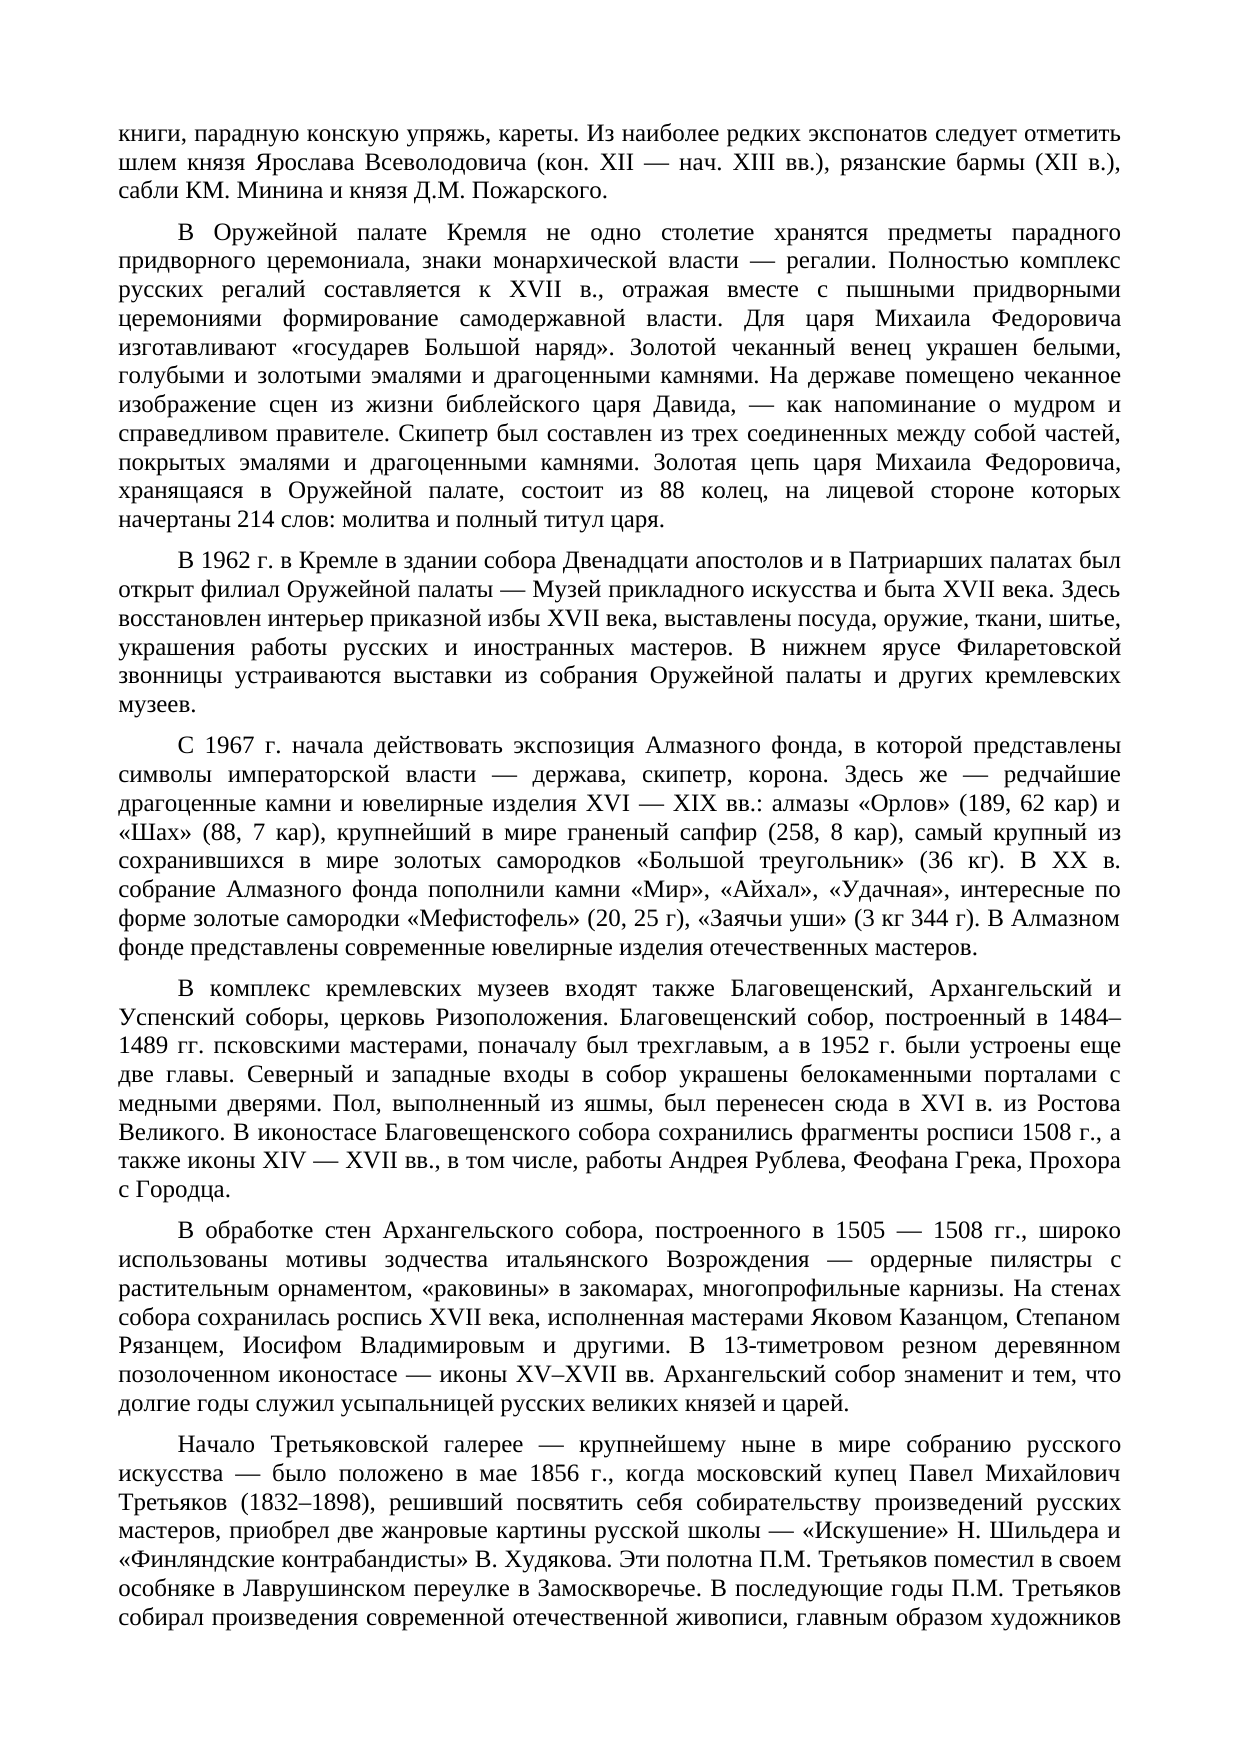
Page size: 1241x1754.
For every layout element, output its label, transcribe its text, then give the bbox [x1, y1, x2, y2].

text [118, 1429, 1122, 1631]
text В . в Кремле в здании собора Двенадцати апостолов и в Патриарших палатах был открыт филиал Оружейной палаты — Музей прикладного искусства и быта XVII века. Здесь восстановлен интерьер приказной избы XVII века, выставлены посуда, оружие, ткани, шитье, украшения работы русских и иностранных мастеров. В нижнем ярусе Филаретовской звонницы устраиваются выставки из собрания Оружейной палаты и других кремлевских музеев. [118, 546, 1122, 718]
text В обработке стен Архангельского собора, построенного в 1505 — 1508 гг., широко использованы мотивы зодчества итальянского Возрождения — ордерные пилястры с растительным орнаментом, «раковины» в закомарах, многопрофильные карнизы. На стенах собора сохранилась роспись XVII века, исполненная мастерами Яковом Казанцом, Степаном Рязанцем, Иосифом Владимировым и другими. В 13-тиметровом резном деревянном позолоченном иконостасе — иконы XV–XVII вв. Архангельский собор знаменит и тем, что долгие годы служил усыпальницей русских великих князей и царей. [118, 1216, 1122, 1417]
text В Оружейной палате Кремля не одно столетие хранятся предметы парадного придворного церемониала, знаки монархической власти — регалии. Полностью комплекс русских регалий составляется к XVII в., отражая вместе с пышными придворными церемониями формирование самодержавной власти. Для царя Михаила Федоровича изготавливают «государев Большой наряд». Золотой чеканный венец украшен белыми, голубыми и золотыми эмалями и драгоценными камнями. На державе помещено чеканное изображение сцен из жизни библейского царя Давида, — как напоминание о мудром и справедливом правителе. Скипетр был составлен из трех соединенных между собой частей, покрытых эмалями и драгоценными камнями. Золотая цепь царя Михаила Федоровича, хранящаяся в Оружейной палате, состоит из 88 колец, на лицевой стороне которых начертаны 214 слов: молитва и полный титул царя. [118, 217, 1122, 533]
text С . начала действовать экспозиция Алмазного фонда, в которой представлены символы императорской власти — держава, скипетр, корона. Здесь же — редчайшие драгоценные камни и ювелирные изделия XVI — XIX вв.: алмазы «Орлов» (189, 62 кар) и «Шах» (88, 7 кар), крупнейший в мире граненый сапфир (258, 8 кар), самый крупный из сохранившихся в мире золотых самородков «Большой треугольник» (). В XX в. собрание Алмазного фонда пополнили камни «Мир», «Айхал», «Удачная», интересные по форме золотые самородки «Мефистофель» (20, ), «Заячьи уши» ( ). В Алмазном фонде представлены современные ювелирные изделия отечественных мастеров. [118, 731, 1122, 961]
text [118, 118, 1122, 204]
text В комплекс кремлевских музеев входят также Благовещенский, Архангельский и Успенский соборы, церковь Ризоположения. Благовещенский собор, построенный в 1484–1489 гг. псковскими мастерами, поначалу был трехглавым, а в . были устроены еще две главы. Северный и западные входы в собор украшены белокаменными порталами с медными дверями. Пол, выполненный из яшмы, был перенесен сюда в XVI в. из Ростова Великого. В иконостасе Благовещенского собора сохранились фрагменты росписи ., а также иконы XIV — XVII вв., в том числе, работы Андрея Рублева, Феофана Грека, Прохора с Городца. [118, 973, 1122, 1203]
